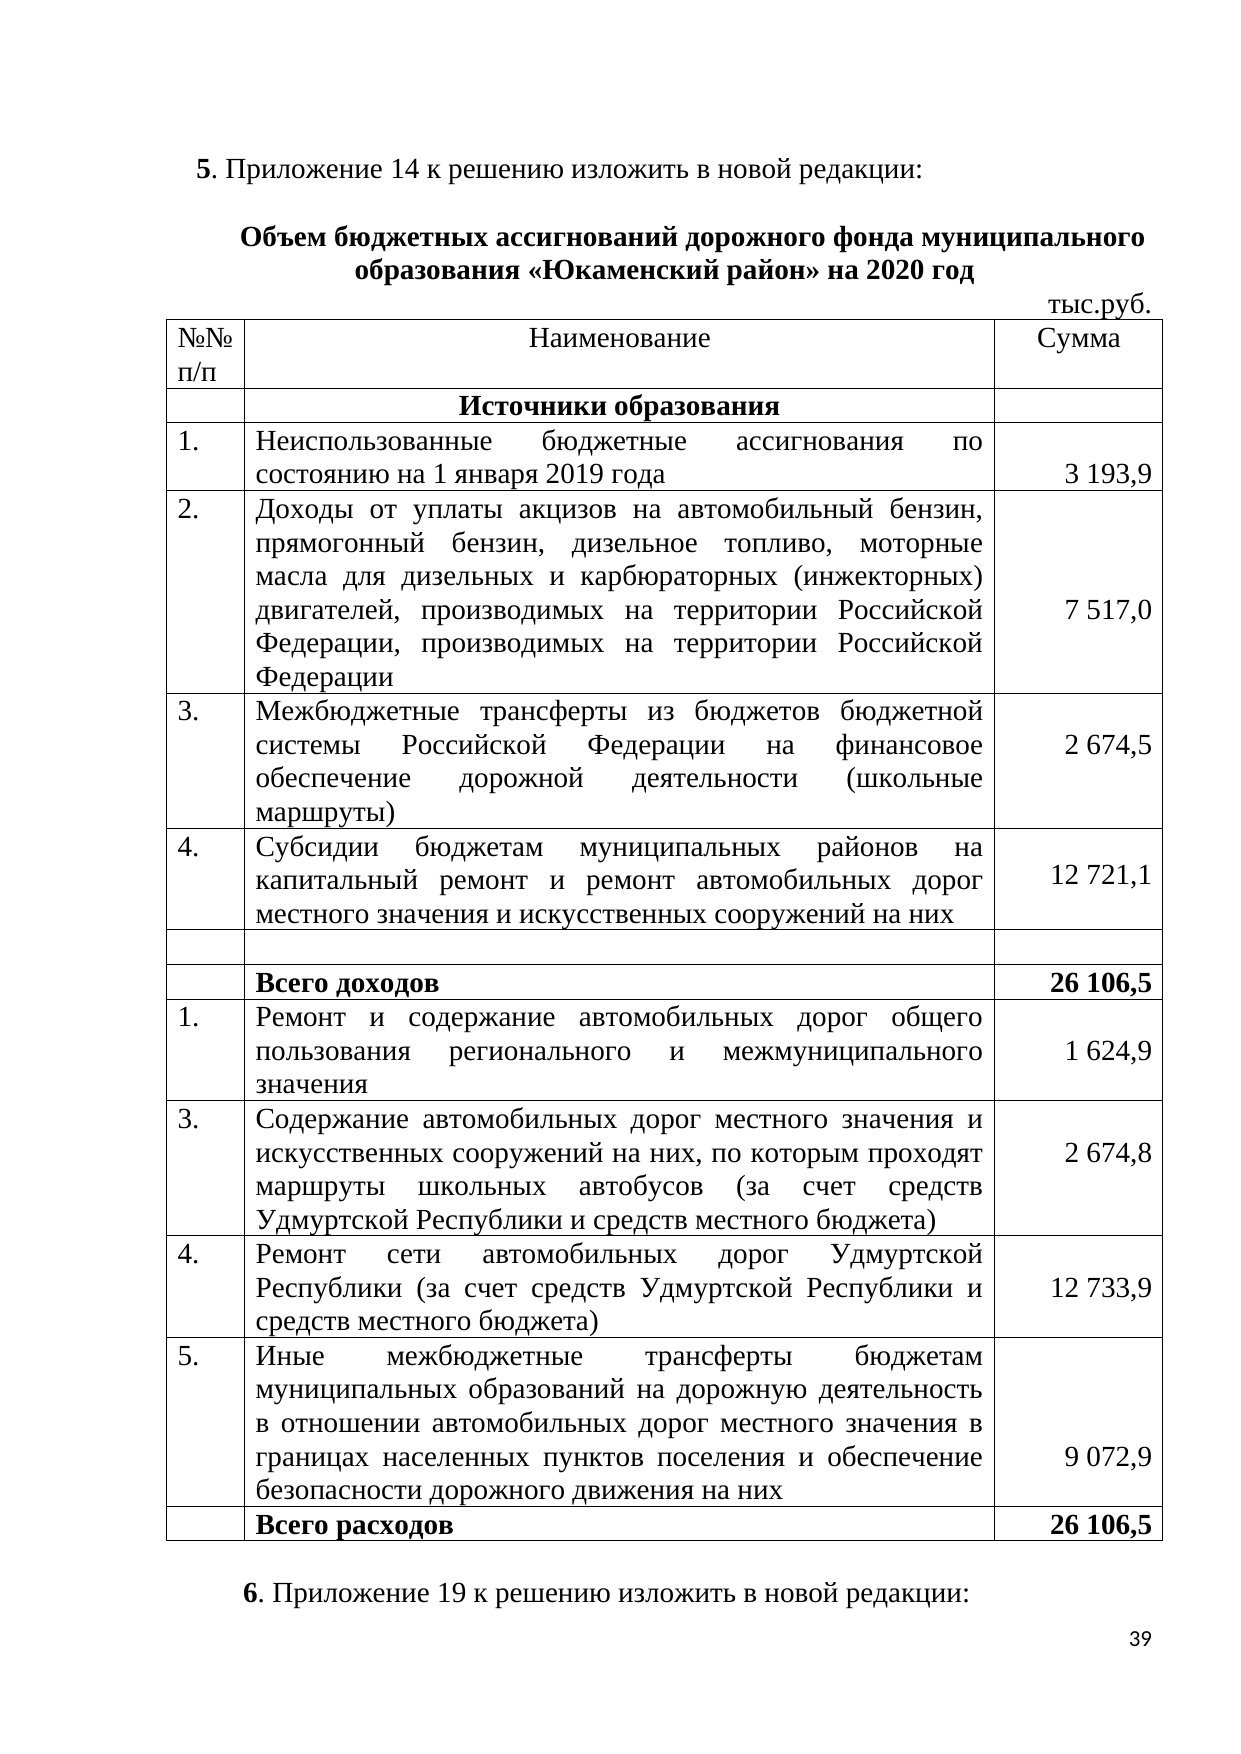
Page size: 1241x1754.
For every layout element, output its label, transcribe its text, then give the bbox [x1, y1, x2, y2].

table_cell [167, 1507, 244, 1540]
table_cell 2 674,8 [995, 1101, 1162, 1235]
table_cell 3. [167, 694, 244, 828]
table_cell 4. [167, 1236, 244, 1337]
text 5. Приложение 14 к решению изложить в новой редакции: [177, 152, 1152, 185]
table_cell 1. [167, 1000, 244, 1100]
table_header №№ п/п [167, 320, 244, 387]
text тыс.руб. [177, 286, 1152, 319]
table_cell Всего доходов [245, 965, 994, 998]
table_cell 2. [167, 491, 244, 692]
table_cell 12 721,1 [995, 829, 1162, 929]
table_cell [167, 965, 244, 998]
table_cell Доходы от уплаты акцизов на автомобильный бензин, прямогонный бензин, дизельное топливо, моторные масла для дизельных и карбюраторных (инжекторных) двигателей, производимых на территории Российской Федерации, производимых на территории Российской Федерации [245, 491, 994, 692]
table_cell 3. [167, 1101, 244, 1235]
table_cell 9 072,9 [995, 1338, 1162, 1506]
table_cell 4. [167, 829, 244, 929]
table_cell Ремонт и содержание автомобильных дорог общего пользования регионального и межмуниципального значения [245, 1000, 994, 1100]
table_cell Межбюджетные трансферты из бюджетов бюджетной системы Российской Федерации на финансовое обеспечение дорожной деятельности (школьные маршруты) [245, 694, 994, 828]
table_cell Ремонт сети автомобильных дорог Удмуртской Республики (за счет средств Удмуртской Республики и средств местного бюджета) [245, 1236, 994, 1337]
table_cell 1 624,9 [995, 1000, 1162, 1100]
table_cell [167, 930, 244, 964]
table_cell [995, 930, 1162, 964]
table_cell Иные межбюджетные трансферты бюджетам муниципальных образований на дорожную деятельность в отношении автомобильных дорог местного значения в границах населенных пунктов поселения и обеспечение безопасности дорожного движения на них [245, 1338, 994, 1506]
table_cell Источники образования [245, 389, 994, 422]
table_cell Неиспользованные бюджетные ассигнования по состоянию на 1 января 2019 года [245, 423, 994, 490]
table_cell 5. [167, 1338, 244, 1506]
table_cell 2 674,5 [995, 694, 1162, 828]
table_header Наименование [245, 320, 994, 387]
table_cell Субсидии бюджетам муниципальных районов на капитальный ремонт и ремонт автомобильных дорог местного значения и искусственных сооружений на них [245, 829, 994, 929]
table_cell [245, 930, 994, 964]
table_cell Всего расходов [245, 1507, 994, 1540]
table_cell 26 106,5 [995, 965, 1162, 998]
table_cell [167, 389, 244, 422]
table_cell 26 106,5 [995, 1507, 1162, 1540]
text Объем бюджетных ассигнований дорожного фонда муниципального образования «Юкаменский район» на 2020 год [177, 219, 1152, 286]
table_cell [995, 389, 1162, 422]
table_cell Содержание автомобильных дорог местного значения и искусственных сооружений на них, по которым проходят маршруты школьных автобусов (за счет средств Удмуртской Республики и средств местного бюджета) [245, 1101, 994, 1235]
text 6. Приложение 19 к решению изложить в новой редакции: [177, 1575, 1152, 1608]
table_cell 12 733,9 [995, 1236, 1162, 1337]
table_cell 3 193,9 [995, 423, 1162, 490]
table_header Сумма [995, 320, 1162, 387]
table_cell 1. [167, 423, 244, 490]
table_cell 7 517,0 [995, 491, 1162, 692]
